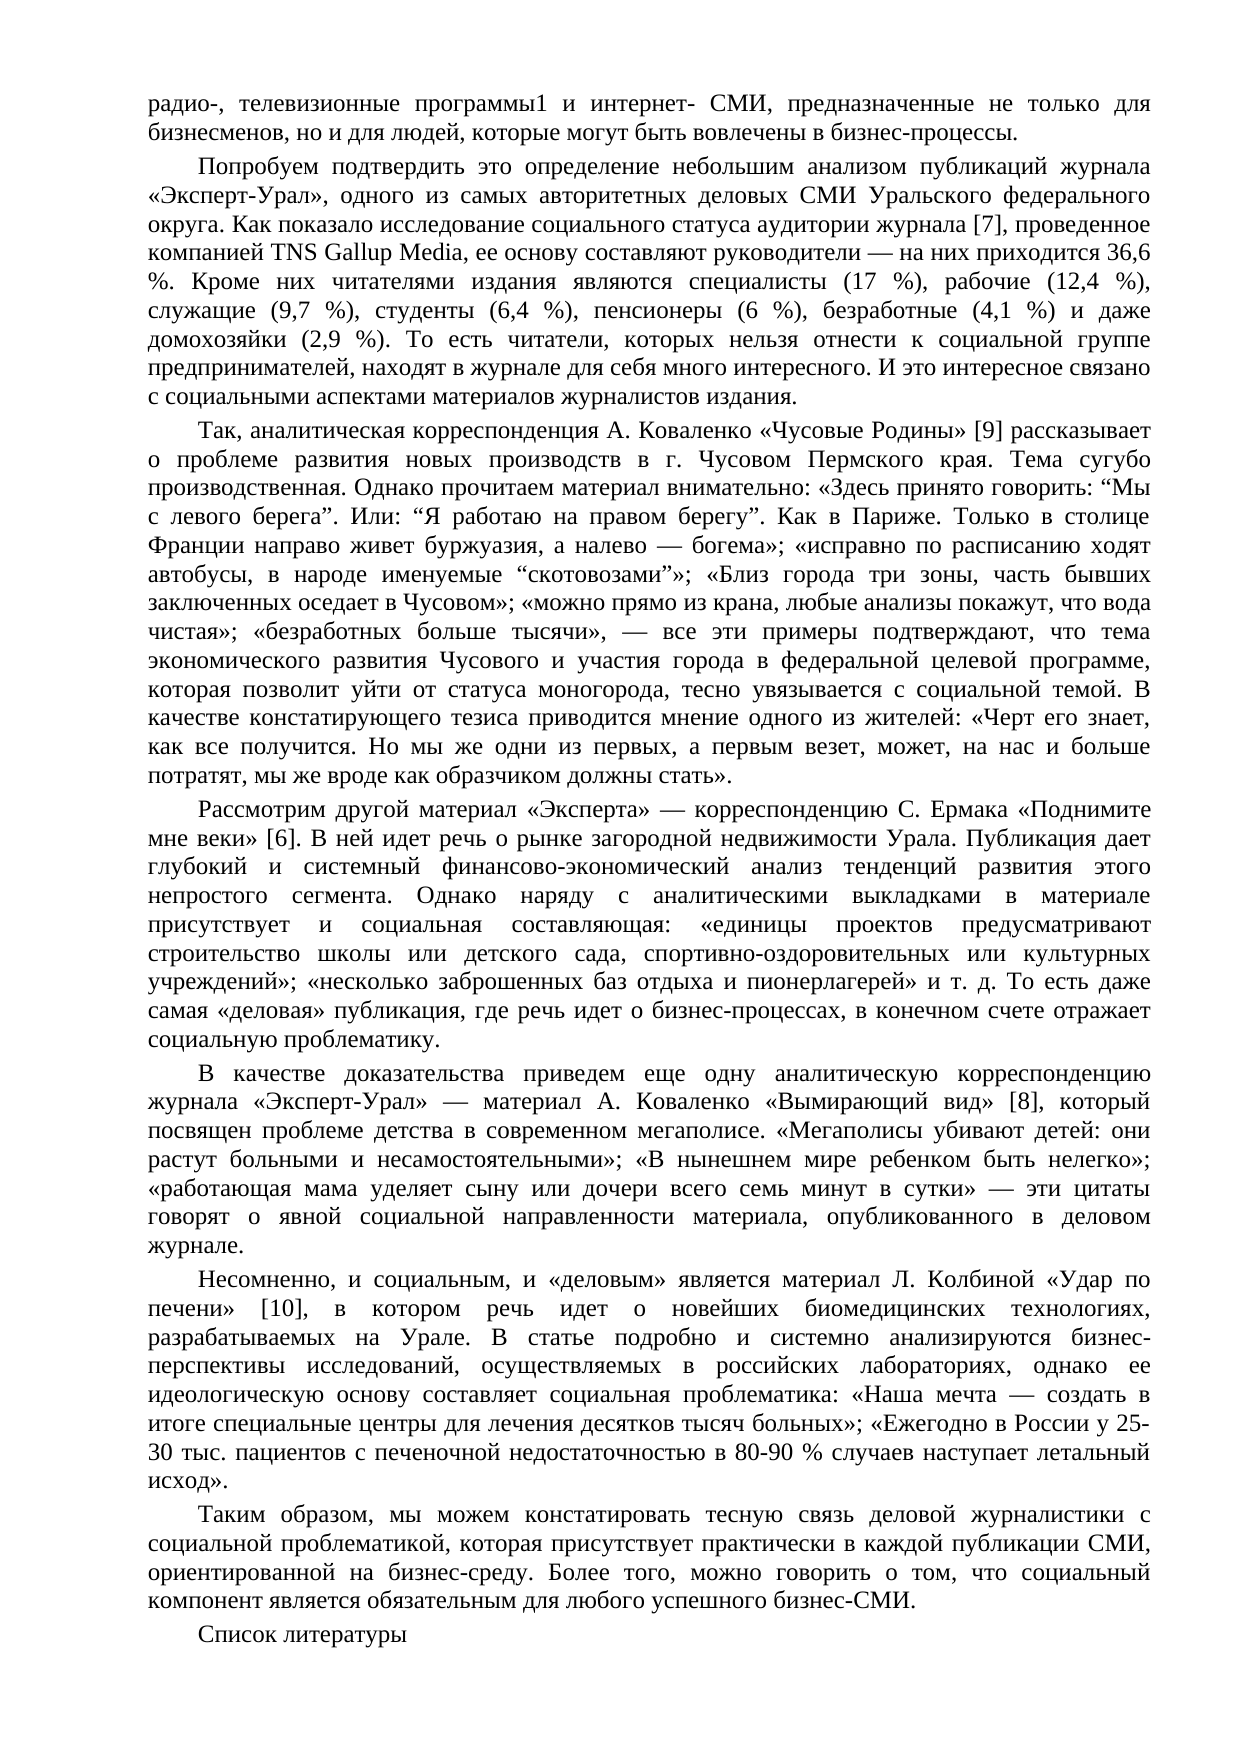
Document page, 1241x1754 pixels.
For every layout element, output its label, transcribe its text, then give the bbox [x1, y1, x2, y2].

text Список литературы [148, 1619, 1152, 1648]
text Рассмотрим другой материал «Эксперта» — корреспонденцию С. Ермака «Поднимите мне веки» [6]. В ней идет речь о рынке загородной недвижимости Урала. Публикация дает глубокий и системный финансово-экономический анализ тенденций развития этого непростого сегмента. Однако наряду с аналитическими выкладками в материале присутствует и социальная составляющая: «единицы проектов предусматривают строительство школы или детского сада, спортивно-оздоровительных или культурных учреждений»; «несколько заброшенных баз отдыха и пионерлагерей» и т. д. То есть даже самая «деловая» публикация, где речь идет о бизнес-процессах, в конечном счете отражает социальную проблематику. [148, 794, 1152, 1053]
text Так, аналитическая корреспонденция А. Коваленко «Чусовые Родины» [9] рассказывает о проблеме развития новых производств в г. Чусовом Пермского края. Тема сугубо производственная. Однако прочитаем материал внимательно: «Здесь принято говорить: “Мы с левого берега”. Или: “Я работаю на правом берегу”. Как в Париже. Только в столице Франции направо живет буржуазия, а налево — богема»; «исправно по расписанию ходят автобусы, в народе именуемые “скотовозами”»; «Близ города три зоны, часть бывших заключенных оседает в Чусовом»; «можно прямо из крана, любые анализы покажут, что вода чистая»; «безработных больше тысячи», — все эти примеры подтверждают, что тема экономического развития Чусового и участия города в федеральной целевой программе, которая позволит уйти от статуса моногорода, тесно увязывается с социальной темой. В качестве констатирующего тезиса приводится мнение одного из жителей: «Черт его знает, как все получится. Но мы же одни из первых, а первым везет, может, на нас и больше потратят, мы же вроде как образчиком должны стать». [148, 415, 1152, 789]
text Таким образом, мы можем констатировать тесную связь деловой журналистики с социальной проблематикой, которая присутствует практически в каждой публикации СМИ, ориентированной на бизнес-среду. Более того, можно говорить о том, что социальный компонент является обязательным для любого успешного бизнес-СМИ. [148, 1499, 1152, 1614]
text Несомненно, и социальным, и «деловым» является материал Л. Колбиной «Удар по печени» [10], в котором речь идет о новейших биомедицинских технологиях, разрабатываемых на Урале. В статье подробно и системно анализируются бизнес-перспективы исследований, осуществляемых в российских лабораториях, однако ее идеологическую основу составляет социальная проблематика: «Наша мечта — создать в итоге специальные центры для лечения десятков тысяч больных»; «Ежегодно в России у 25-30 тыс. пациентов с печеночной недостаточностью в 80-90 % случаев наступает летальный исход». [148, 1264, 1152, 1494]
text Попробуем подтвердить это определение небольшим анализом публикаций журнала «Эксперт-Урал», одного из самых авторитетных деловых СМИ Уральского федерального округа. Как показало исследование социального статуса аудитории журнала [7], проведенное компанией TNS Gallup Media, ее основу составляют руководители — на них приходится 36,6 %. Кроме них читателями издания являются специалисты (17 %), рабочие (12,4 %), служащие (9,7 %), студенты (6,4 %), пенсионеры (6 %), безработные (4,1 %) и даже домохозяйки (2,9 %). То есть читатели, которых нельзя отнести к социальной группе предпринимателей, находят в журнале для себя много интересного. И это интересное связано с социальными аспектами материалов журналистов издания. [148, 151, 1152, 410]
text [148, 88, 1152, 146]
text В качестве доказательства приведем еще одну аналитическую корреспонденцию журнала «Эксперт-Урал» — материал А. Коваленко «Вымирающий вид» [8], который посвящен проблеме детства в современном мегаполисе. «Мегаполисы убивают детей: они растут больными и несамостоятельными»; «В нынешнем мире ребенком быть нелегко»; «работающая мама уделяет сыну или дочери всего семь минут в сутки» — эти цитаты говорят о явной социальной направленности материала, опубликованного в деловом журнале. [148, 1058, 1152, 1259]
